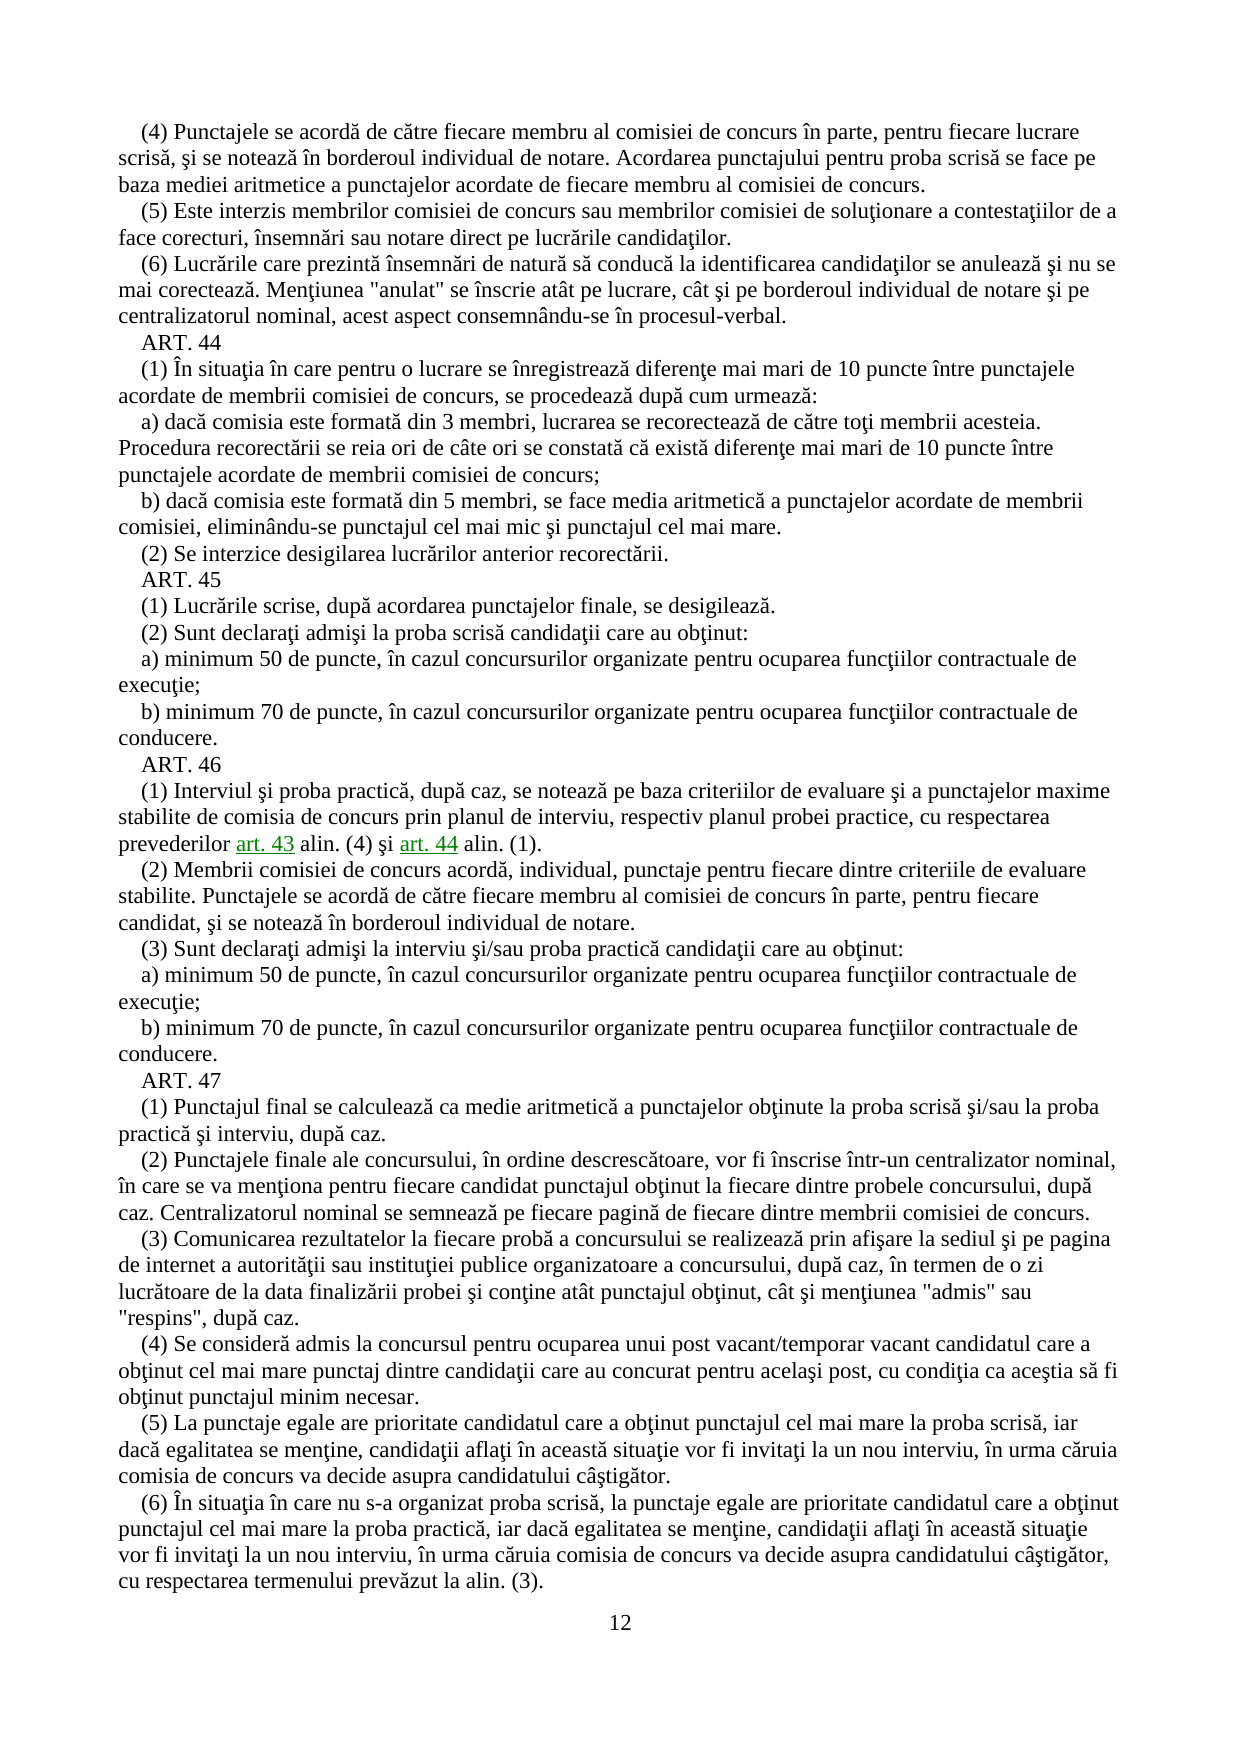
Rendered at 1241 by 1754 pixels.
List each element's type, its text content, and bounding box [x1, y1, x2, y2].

text (2) Se interzice desigilarea lucrărilor anterior recorectării. [118, 540, 1122, 566]
text (2) Membrii comisiei de concurs acordă, individual, punctaje pentru fiecare dintre criteriile de evaluare stabilite. Punctajele se acordă de către fiecare membru al comisiei de concurs în parte, pentru fiecare candidat, şi se notează în borderoul individual de notare. [118, 856, 1122, 935]
text (5) La punctaje egale are prioritate candidatul care a obţinut punctajul cel mai mare la proba scrisă, iar dacă egalitatea se menţine, candidaţii aflaţi în această situaţie vor fi invitaţi la un nou interviu, în urma căruia comisia de concurs va decide asupra candidatului câştigător. [118, 1409, 1122, 1488]
text b) dacă comisia este formată din 5 membri, se face media aritmetică a punctajelor acordate de membrii comisiei, eliminându-se punctajul cel mai mic şi punctajul cel mai mare. [118, 487, 1122, 540]
text (1) Lucrările scrise, după acordarea punctajelor finale, se desigilează. [118, 592, 1122, 619]
text (4) Se consideră admis la concursul pentru ocuparea unui post vacant/temporar vacant candidatul care a obţinut cel mai mare punctaj dintre candidaţii care au concurat pentru acelaşi post, cu condiţia ca aceştia să fi obţinut punctajul minim necesar. [118, 1330, 1122, 1409]
text b) minimum 70 de puncte, în cazul concursurilor organizate pentru ocuparea funcţiilor contractuale de conducere. [118, 698, 1122, 751]
text (1) Punctajul final se calculează ca medie aritmetică a punctajelor obţinute la proba scrisă şi/sau la proba practică şi interviu, după caz. [118, 1093, 1122, 1146]
text b) minimum 70 de puncte, în cazul concursurilor organizate pentru ocuparea funcţiilor contractuale de conducere. [118, 1014, 1122, 1067]
text (2) Punctajele finale ale concursului, în ordine descrescătoare, vor fi înscrise într-un centralizator nominal, în care se va menţiona pentru fiecare candidat punctajul obţinut la fiecare dintre probele concursului, după caz. Centralizatorul nominal se semnează pe fiecare pagină de fiecare dintre membrii comisiei de concurs. [118, 1146, 1122, 1225]
text (2) Sunt declaraţi admişi la proba scrisă candidaţii care au obţinut: [118, 619, 1122, 645]
text (6) În situaţia în care nu s-a organizat proba scrisă, la punctaje egale are prioritate candidatul care a obţinut punctajul cel mai mare la proba practică, iar dacă egalitatea se menţine, candidaţii aflaţi în această situaţie vor fi invitaţi la un nou interviu, în urma căruia comisia de concurs va decide asupra candidatului câştigător, cu respectarea termenului prevăzut la alin. (3). [118, 1488, 1122, 1594]
text (3) Comunicarea rezultatelor la fiecare probă a concursului se realizează prin afişare la sediul şi pe pagina de internet a autorităţii sau instituţiei publice organizatoare a concursului, după caz, în termen de o zi lucrătoare de la data finalizării probei şi conţine atât punctajul obţinut, cât şi menţiunea "admis" sau "respins", după caz. [118, 1225, 1122, 1330]
text (3) Sunt declaraţi admişi la interviu şi/sau proba practică candidaţii care au obţinut: [118, 935, 1122, 961]
text a) minimum 50 de puncte, în cazul concursurilor organizate pentru ocuparea funcţiilor contractuale de execuţie; [118, 645, 1122, 698]
text ART. 46 [118, 751, 1122, 777]
text a) dacă comisia este formată din 3 membri, lucrarea se recorectează de către toţi membrii acesteia. Procedura recorectării se reia ori de câte ori se constată că există diferenţe mai mari de 10 puncte între punctajele acordate de membrii comisiei de concurs; [118, 408, 1122, 487]
text ART. 44 [118, 329, 1122, 355]
text (1) În situaţia în care pentru o lucrare se înregistrează diferenţe mai mari de 10 puncte între punctajele acordate de membrii comisiei de concurs, se procedează după cum urmează: [118, 355, 1122, 408]
text ART. 47 [118, 1067, 1122, 1093]
text a) minimum 50 de puncte, în cazul concursurilor organizate pentru ocuparea funcţiilor contractuale de execuţie; [118, 961, 1122, 1014]
text (1) Interviul şi proba practică, după caz, se notează pe baza criteriilor de evaluare şi a punctajelor maxime stabilite de comisia de concurs prin planul de interviu, respectiv planul probei practice, cu respectarea prevederilor art. 43 alin. (4) şi art. 44 alin. (1). [118, 777, 1122, 856]
text (5) Este interzis membrilor comisiei de concurs sau membrilor comisiei de soluţionare a contestaţiilor de a face corecturi, însemnări sau notare direct pe lucrările candidaţilor. [118, 197, 1122, 250]
text ART. 45 [118, 566, 1122, 592]
text (4) Punctajele se acordă de către fiecare membru al comisiei de concurs în parte, pentru fiecare lucrare scrisă, şi se notează în borderoul individual de notare. Acordarea punctajului pentru proba scrisă se face pe baza mediei aritmetice a punctajelor acordate de fiecare membru al comisiei de concurs. [118, 118, 1122, 197]
text (6) Lucrările care prezintă însemnări de natură să conducă la identificarea candidaţilor se anulează şi nu se mai corectează. Menţiunea "anulat" se înscrie atât pe lucrare, cât şi pe borderoul individual de notare şi pe centralizatorul nominal, acest aspect consemnându-se în procesul-verbal. [118, 250, 1122, 329]
